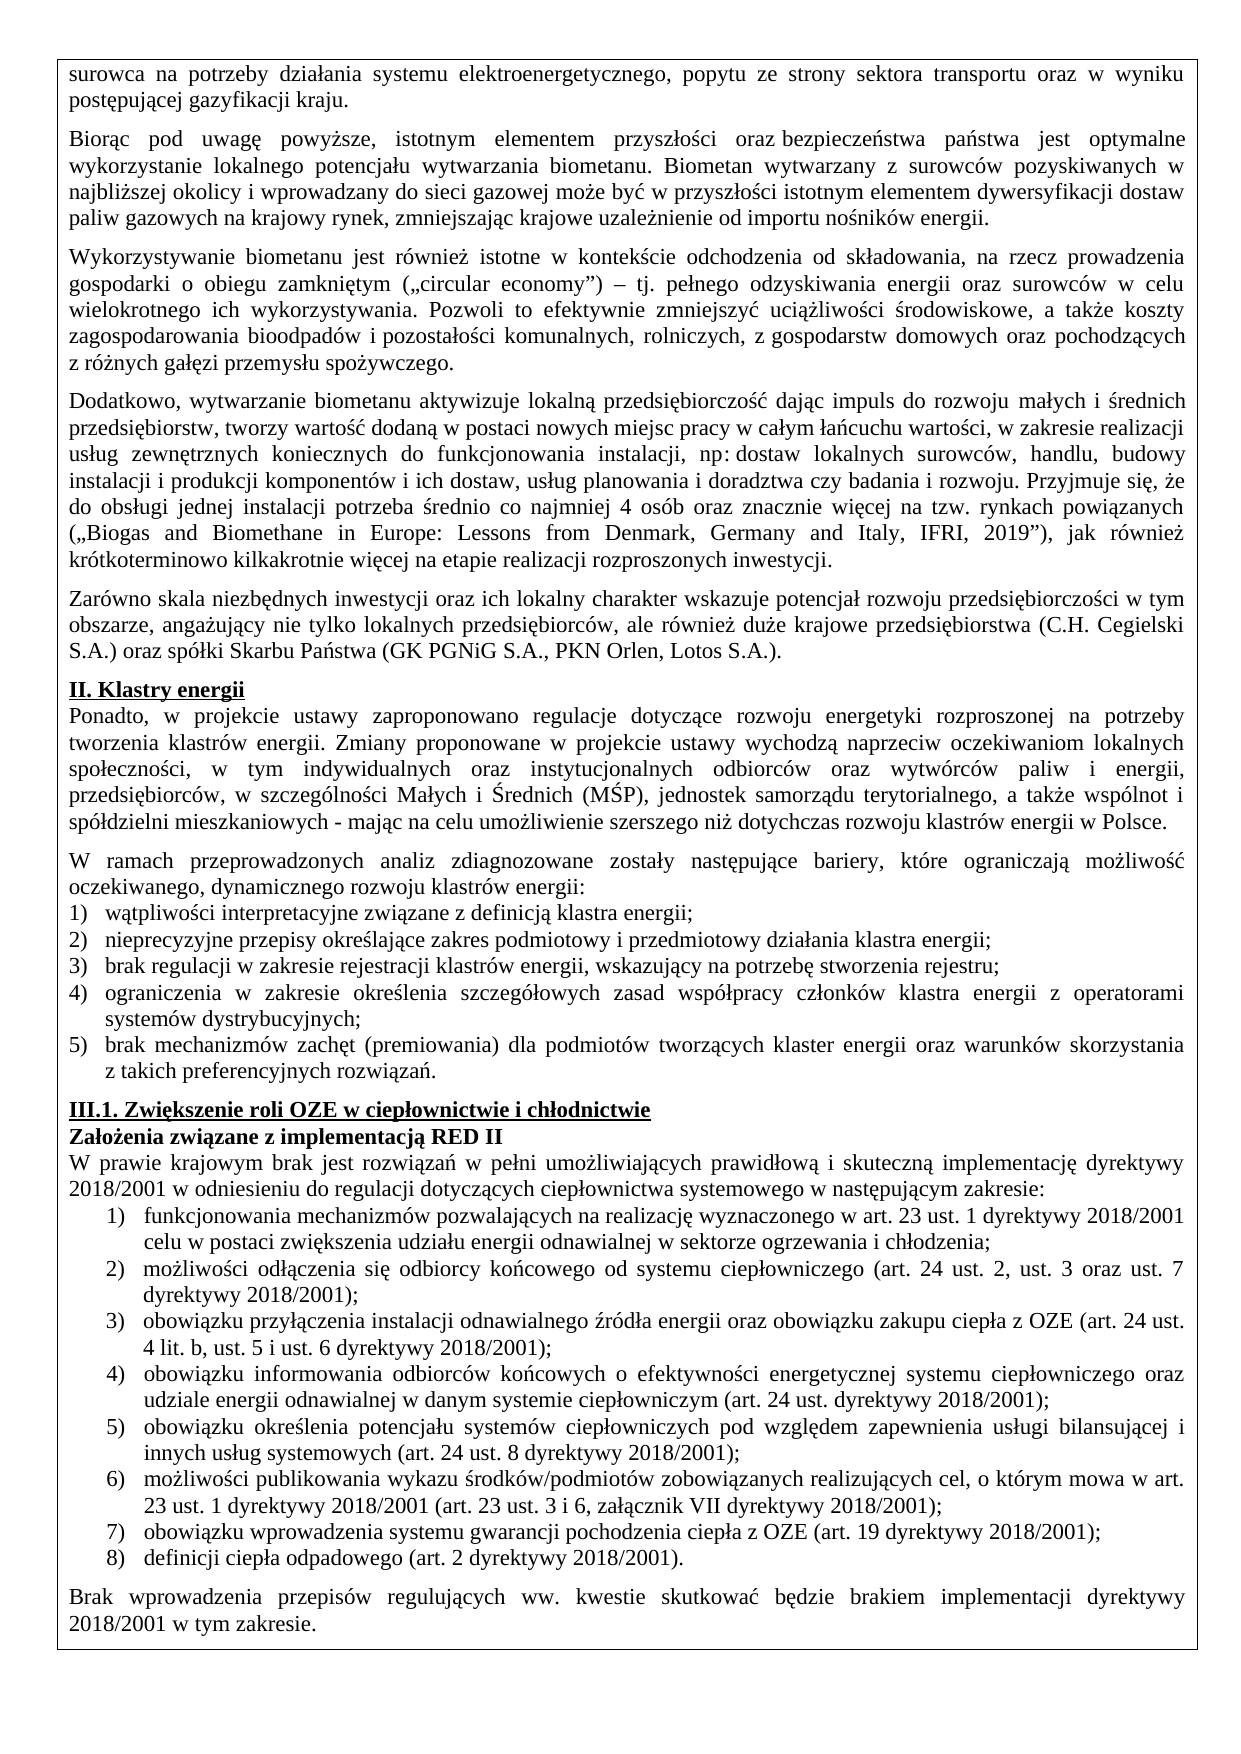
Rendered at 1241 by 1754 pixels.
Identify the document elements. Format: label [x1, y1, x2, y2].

table_cell [58, 60, 1197, 1648]
